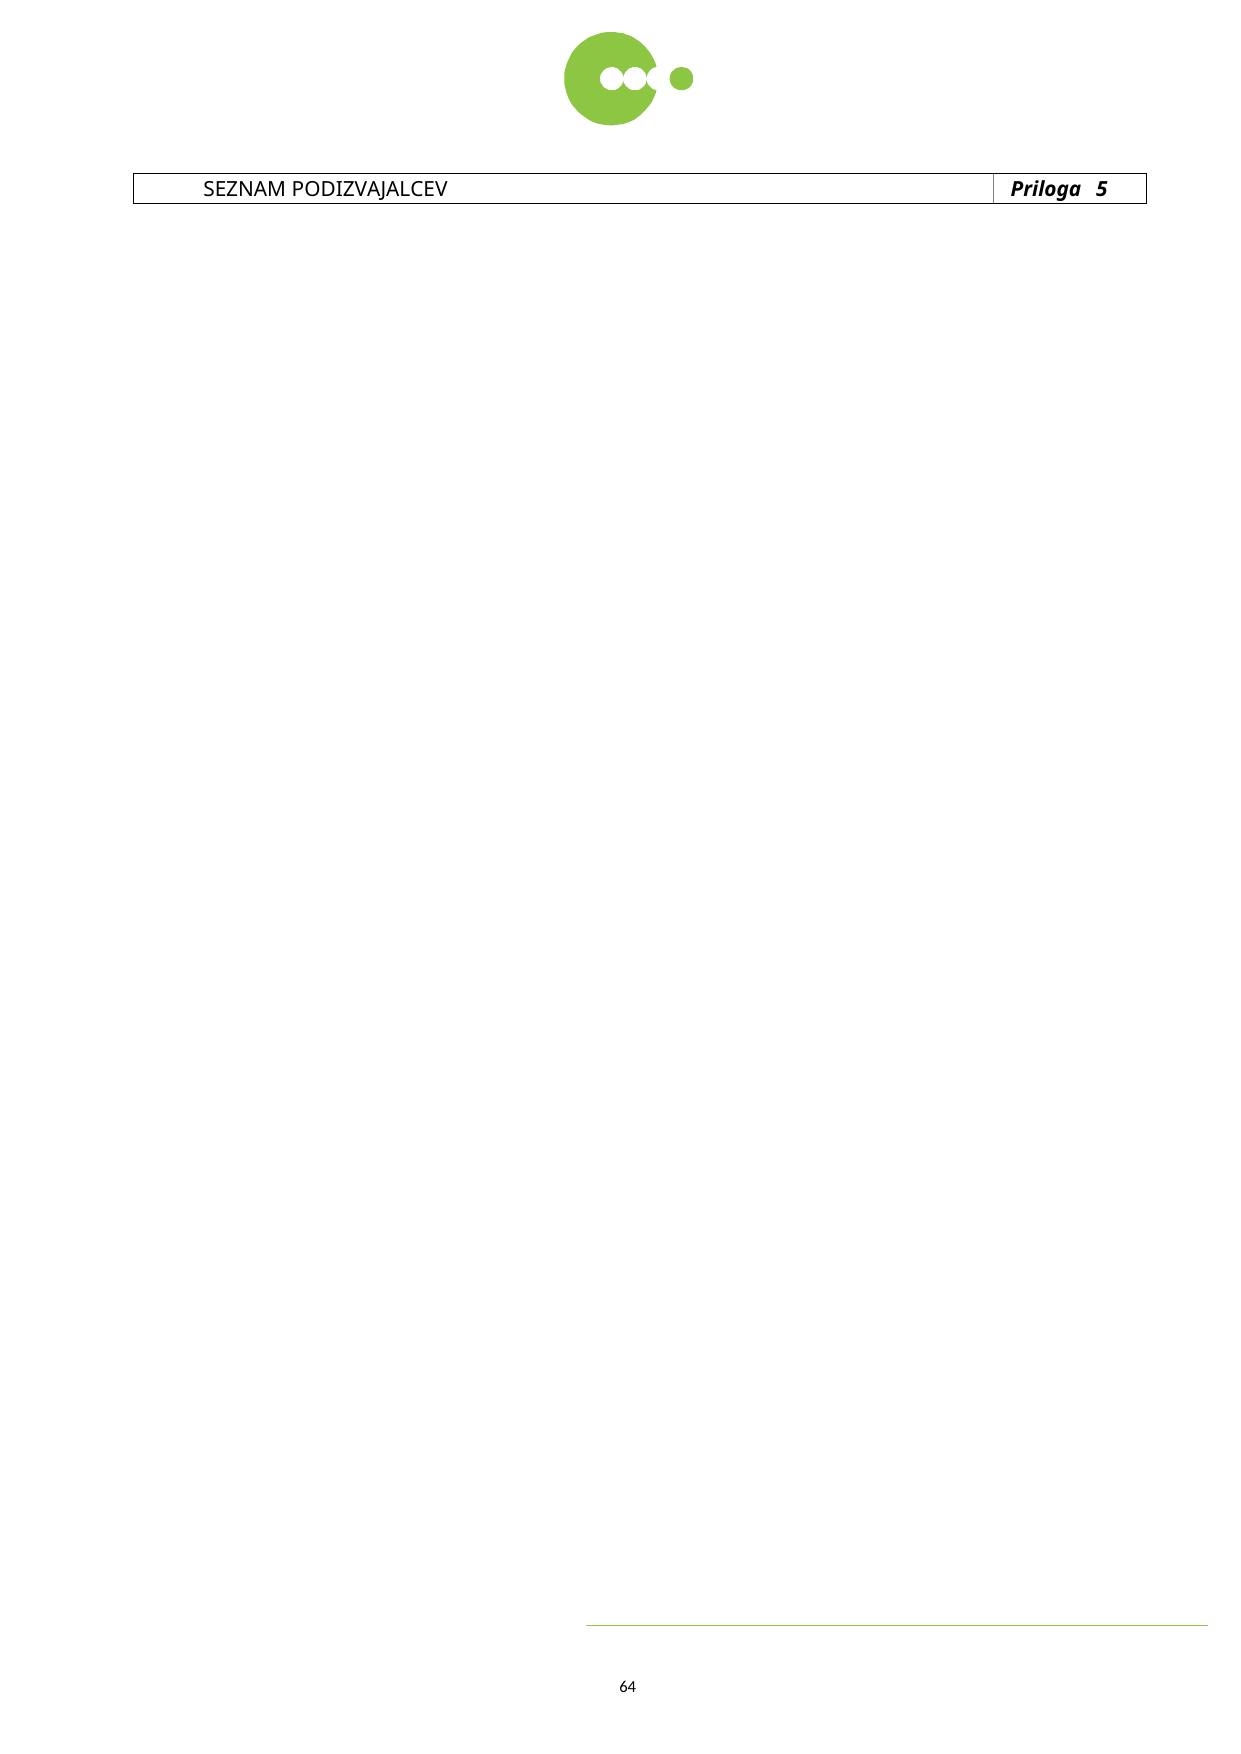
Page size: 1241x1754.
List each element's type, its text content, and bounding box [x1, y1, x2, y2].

table_header SEZNAM PODIZVAJALCEV [196, 174, 993, 203]
table_header 5 [1089, 174, 1146, 203]
table_header [134, 174, 196, 203]
table_header Priloga [994, 174, 1088, 203]
